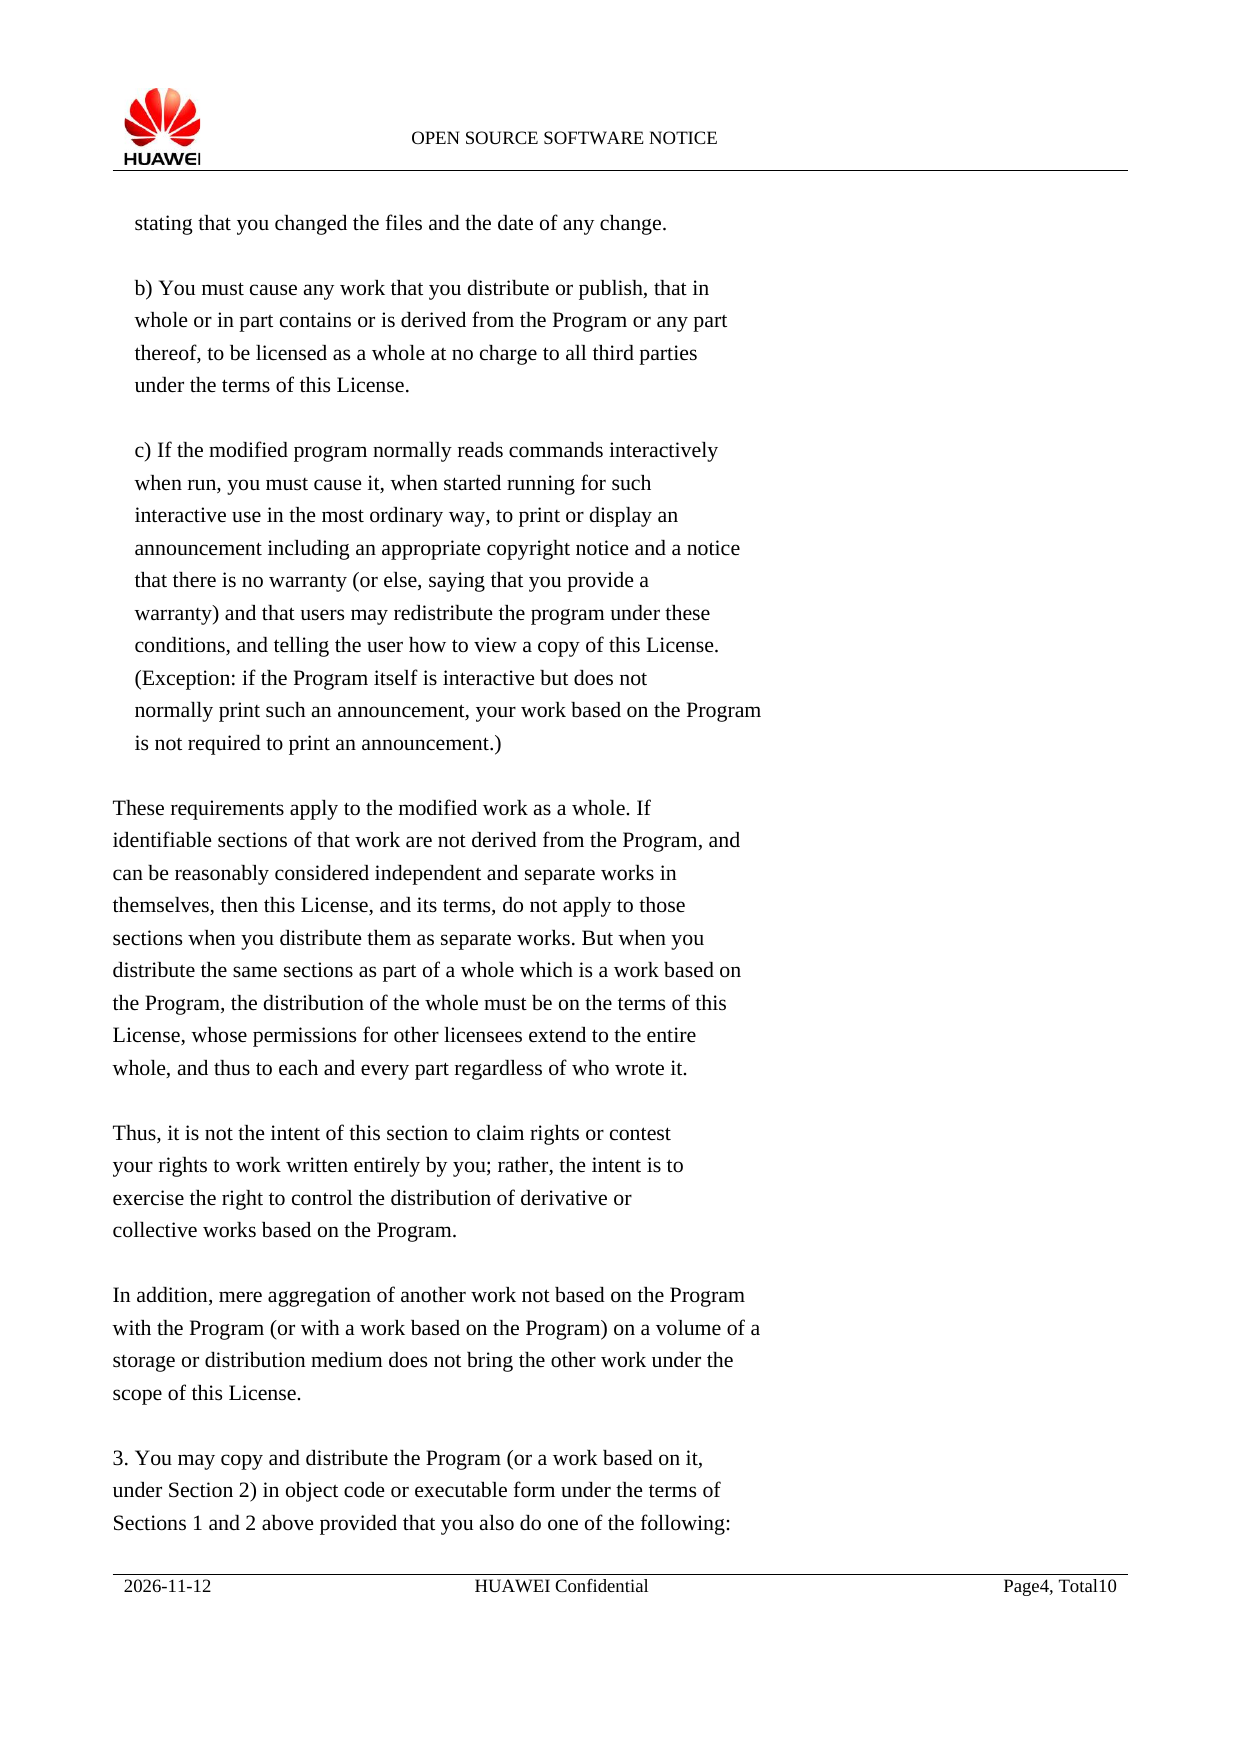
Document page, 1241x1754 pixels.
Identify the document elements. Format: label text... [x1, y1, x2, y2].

picture [124, 88, 201, 165]
